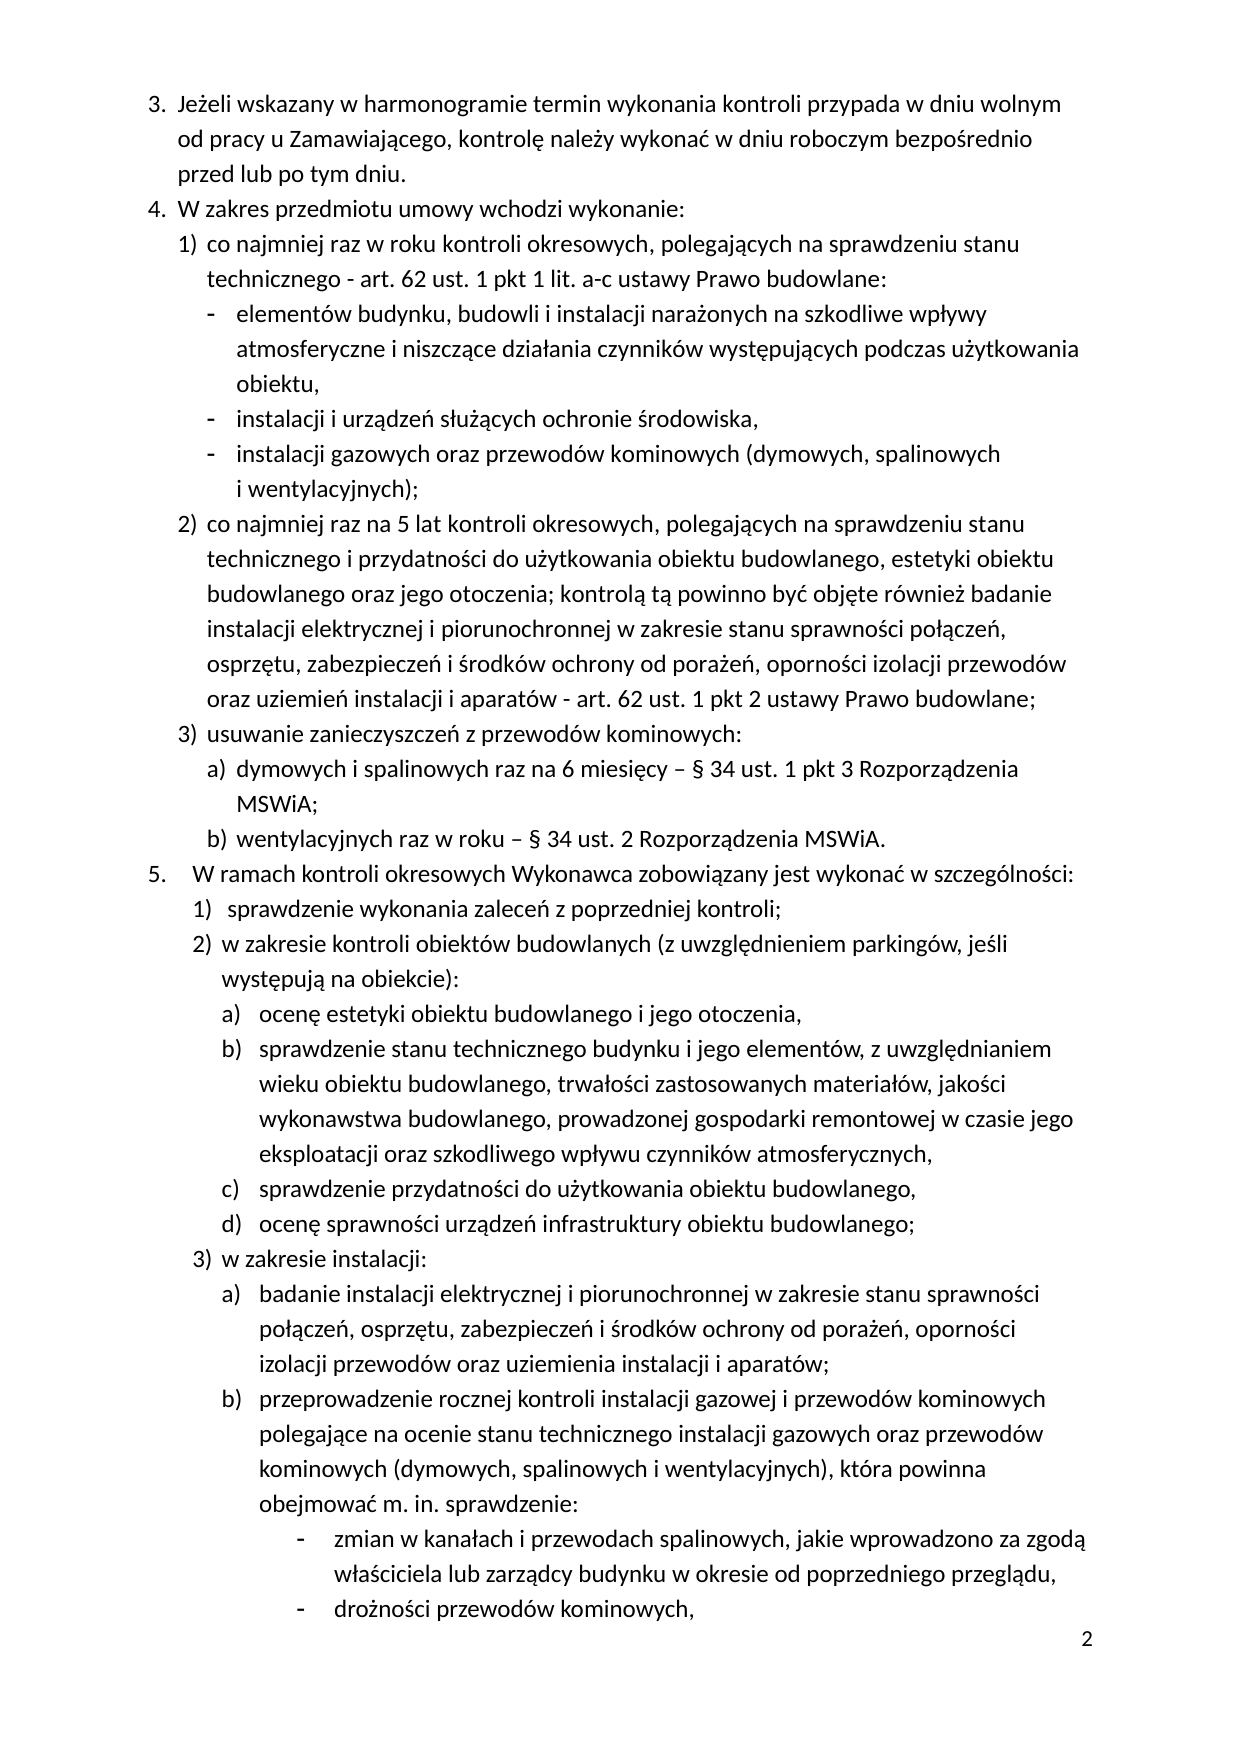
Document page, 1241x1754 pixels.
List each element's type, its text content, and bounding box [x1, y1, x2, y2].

list w zakresie instalacji: [192, 1244, 1088, 1274]
list wentylacyjnych raz w roku – § 34 ust. 2 Rozporządzenia MSWiA. [207, 824, 1093, 854]
list dymowych i spalinowych raz na 6 miesięcy – § 34 ust. 1 pkt 3 Rozporządzenia MSWiA; [207, 754, 1093, 819]
list instalacji gazowych oraz przewodów kominowych (dymowych, spalinowych i wentylacyjnych); [207, 439, 1093, 504]
list drożności przewodów kominowych, [296, 1594, 1088, 1624]
list Jeżeli wskazany w harmonogramie termin wykonania kontroli przypada w dniu wolnym od pracy u Zamawiającego, kontrolę należy wykonać w dniu roboczym bezpośrednio przed lub po tym dniu. [148, 89, 1093, 189]
list W ramach kontroli okresowych Wykonawca zobowiązany jest wykonać w szczególności: [148, 859, 1088, 889]
list sprawdzenie przydatności do użytkowania obiektu budowlanego, [221, 1174, 1088, 1204]
list elementów budynku, budowli i instalacji narażonych na szkodliwe wpływy atmosferyczne i niszczące działania czynników występujących podczas użytkowania obiektu, [207, 299, 1093, 399]
list ocenę sprawności urządzeń infrastruktury obiektu budowlanego; [221, 1209, 1088, 1239]
list ocenę estetyki obiektu budowlanego i jego otoczenia, [221, 999, 1088, 1029]
list badanie instalacji elektrycznej i piorunochronnej w zakresie stanu sprawności połączeń, osprzętu, zabezpieczeń i środków ochrony od porażeń, oporności izolacji przewodów oraz uziemienia instalacji i aparatów; [221, 1279, 1088, 1379]
list W zakres przedmiotu umowy wchodzi wykonanie: [148, 194, 1093, 224]
list w zakresie kontroli obiektów budowlanych (z uwzględnieniem parkingów, jeśli występują na obiekcie): [192, 929, 1088, 994]
list usuwanie zanieczyszczeń z przewodów kominowych: [177, 719, 1093, 749]
list przeprowadzenie rocznej kontroli instalacji gazowej i przewodów kominowych polegające na ocenie stanu technicznego instalacji gazowych oraz przewodów kominowych (dymowych, spalinowych i wentylacyjnych), która powinna obejmować m. in. sprawdzenie: [221, 1384, 1088, 1519]
list sprawdzenie stanu technicznego budynku i jego elementów, z uwzględnianiem wieku obiektu budowlanego, trwałości zastosowanych materiałów, jakości wykonawstwa budowlanego, prowadzonej gospodarki remontowej w czasie jego eksploatacji oraz szkodliwego wpływu czynników atmosferycznych, [221, 1034, 1088, 1169]
list instalacji i urządzeń służących ochronie środowiska, [207, 404, 1093, 434]
list co najmniej raz w roku kontroli okresowych, polegających na sprawdzeniu stanu technicznego - art. 62 ust. 1 pkt 1 lit. a-c ustawy Prawo budowlane: [177, 229, 1093, 294]
list co najmniej raz na 5 lat kontroli okresowych, polegających na sprawdzeniu stanu technicznego i przydatności do użytkowania obiektu budowlanego, estetyki obiektu budowlanego oraz jego otoczenia; kontrolą tą powinno być objęte również badanie instalacji elektrycznej i piorunochronnej w zakresie stanu sprawności połączeń, osprzętu, zabezpieczeń i środków ochrony od porażeń, oporności izolacji przewodów oraz uziemień instalacji i aparatów - art. 62 ust. 1 pkt 2 ustawy Prawo budowlane; [177, 509, 1093, 714]
list zmian w kanałach i przewodach spalinowych, jakie wprowadzono za zgodą właściciela lub zarządcy budynku w okresie od poprzedniego przeglądu, [296, 1524, 1088, 1589]
list sprawdzenie wykonania zaleceń z poprzedniej kontroli; [192, 894, 1088, 924]
